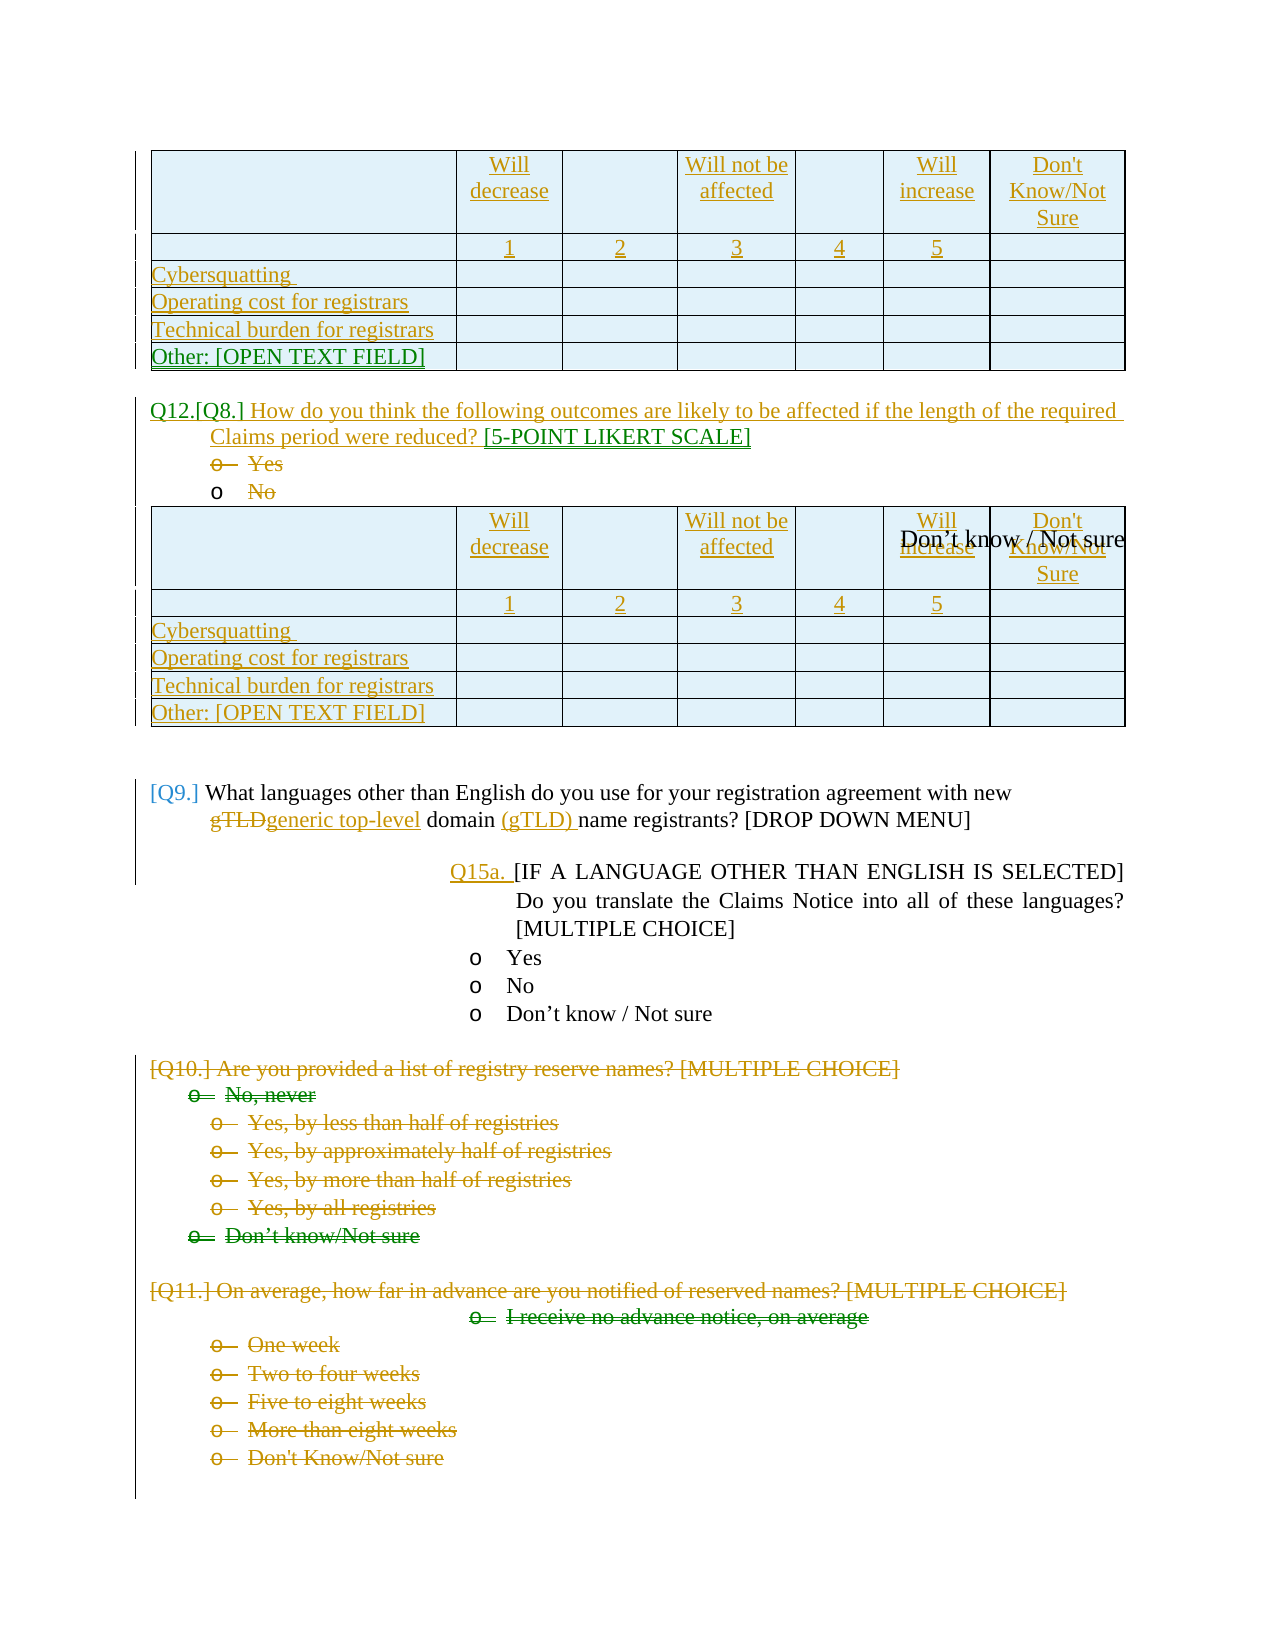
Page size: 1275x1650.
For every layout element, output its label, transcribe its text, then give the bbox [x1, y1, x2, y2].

text What languages other than English do you use for your registration agreement with new domain name registrants? [DROP DOWN MENU] [150, 779, 1125, 832]
list [IF A LANGUAGE OTHER THAN ENGLISH IS SELECTED] Do you translate the Claims Notice into all of these languages? [MULTIPLE CHOICE] [450, 858, 1125, 942]
text Yes [469, 944, 1125, 972]
text Don’t know / Not sure [469, 1000, 1125, 1028]
text No [469, 972, 1125, 1000]
